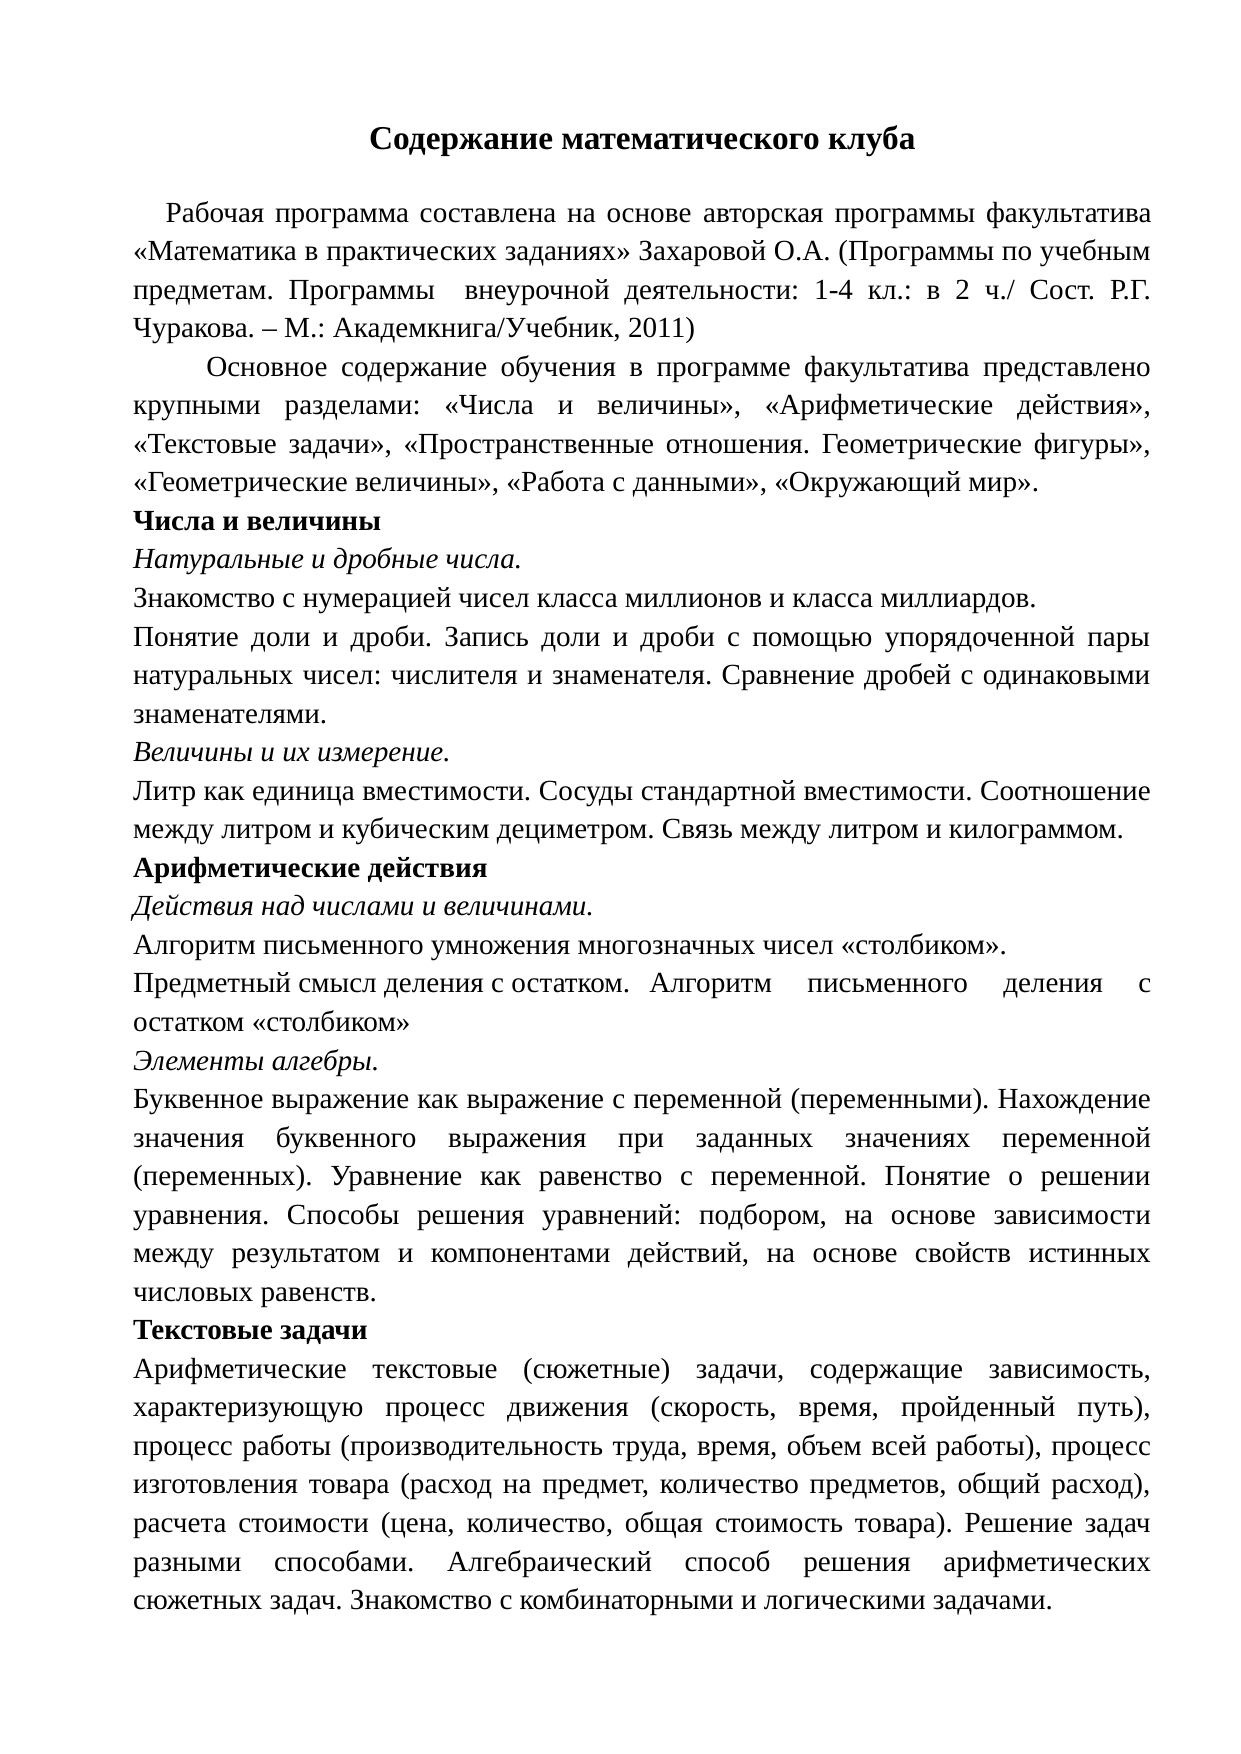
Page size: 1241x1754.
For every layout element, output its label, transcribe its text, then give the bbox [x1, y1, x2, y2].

text Действия над числами и величинами. [133, 888, 1152, 922]
text Арифметические текстовые (сюжетные) задачи, содержащие зависимость, характеризующую процесс движения (скорость, время, пройденный путь), процесс работы (производительность труда, время, объем всей работы), процесс изготовления товара (расход на предмет, количество предметов, общий расход), расчета стоимости (цена, количество, общая стоимость товара). Решение задач разными способами. Алгебраический способ решения арифметических сюжетных задач. Знакомство с комбинаторными и логическими задачами. [133, 1351, 1152, 1616]
text Предметный смысл деления с остатком. Алгоритм письменного деления с остатком «столбиком» [133, 966, 1152, 1038]
list Рабочая программа составлена на основе авторская программы факультатива «Математика в практических заданиях» Захаровой О.А. (Программы по учебным предметам. Программы внеурочной деятельности: 1-4 кл.: в 2 ч./ Сост. Р.Г. Чуракова. – М.: Академкнига/Учебник, 2011) [133, 195, 1152, 344]
text Числа и величины [133, 503, 1152, 537]
text Натуральные и дробные числа. [133, 542, 1152, 575]
text Текстовые задачи [133, 1312, 1152, 1346]
text Знакомство с нумерацией чисел класса миллионов и класса миллиардов. [133, 580, 1152, 614]
text Литр как единица вместимости. Сосуды стандартной вместимости. Соотношение между литром и кубическим дециметром. Связь между литром и килограммом. [133, 773, 1152, 845]
text Элементы алгебры. [133, 1043, 1152, 1076]
list Содержание математического клуба [139, 118, 1146, 156]
text Арифметические действия [133, 850, 1152, 883]
text Понятие доли и дроби. Запись доли и дроби с помощью упорядоченной пары натуральных чисел: числителя и знаменателя. Сравнение дробей с одинаковыми знаменателями. [133, 619, 1152, 729]
text Основное содержание обучения в программе факультатива представлено крупными разделами: «Числа и величины», «Арифметические действия», «Текстовые задачи», «Пространственные отношения. Геометрические фигуры», «Геометрические величины», «Работа с данными», «Окружающий мир». [133, 349, 1152, 498]
text Буквенное выражение как выражение с переменной (переменными). Нахождение значения буквенного выражения при заданных значениях переменной (переменных). Уравнение как равенство с переменной. Понятие о решении уравнения. Способы решения уравнений: подбором, на основе зависимости между результатом и компонентами действий, на основе свойств истинных числовых равенств. [133, 1081, 1152, 1307]
text Величины и их измерение. [133, 734, 1152, 768]
text Алгоритм письменного умножения многозначных чисел «столбиком». [133, 927, 1152, 961]
